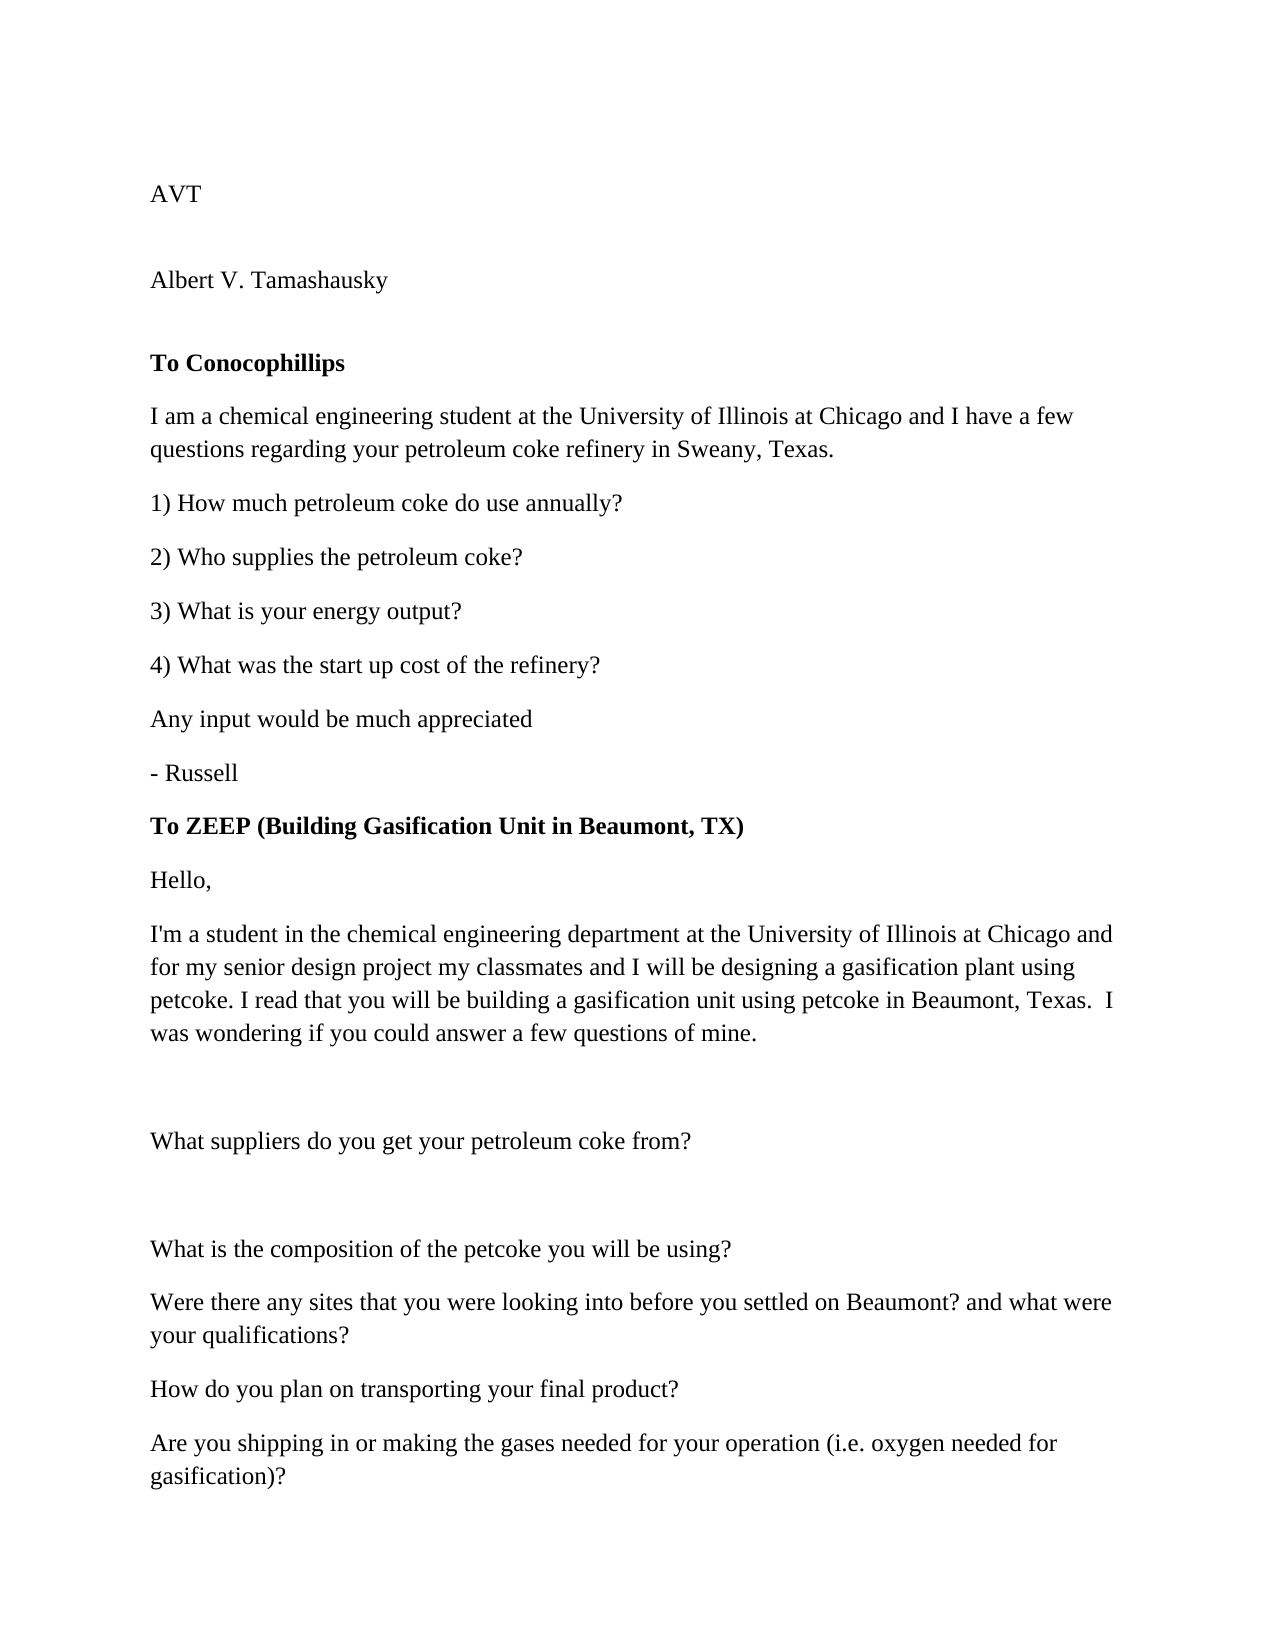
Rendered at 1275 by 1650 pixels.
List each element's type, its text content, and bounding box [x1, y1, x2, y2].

text To ZEEP (Building Gasification Unit in Beaumont, TX) [150, 811, 1125, 840]
text Hello, [150, 865, 1125, 894]
text 2) Who supplies the petroleum coke? [150, 542, 1125, 571]
text How do you plan on transporting your final product? [150, 1374, 1125, 1403]
text 4) What was the start up cost of the refinery? [150, 650, 1125, 679]
text I'm a student in the chemical engineering department at the University of Illinois at Chicago and for my senior design project my classmates and I will be designing a gasification plant using petcoke. I read that you will be building a gasification unit using petcoke in Beaumont, Texas. I was wondering if you could answer a few questions of mine. [150, 919, 1125, 1047]
text Were there any sites that you were looking into before you settled on Beaumont? and what were your qualifications? [150, 1287, 1125, 1349]
text Are you shipping in or making the gases needed for your operation (i.e. oxygen needed for gasification)? [150, 1428, 1125, 1490]
text To Conocophillips [150, 348, 1125, 376]
text 3) What is your energy output? [150, 596, 1125, 625]
text Albert V. Tamashausky [150, 265, 1125, 294]
text 1) How much petroleum coke do use annually? [150, 488, 1125, 517]
text - Russell [150, 758, 1125, 786]
text Any input would be much appreciated [150, 704, 1125, 732]
text What is the composition of the petcoke you will be using? [150, 1234, 1125, 1262]
text I am a chemical engineering student at the University of Illinois at Chicago and I have a few questions regarding your petroleum coke refinery in Sweany, Texas. [150, 401, 1125, 463]
text What suppliers do you get your petroleum coke from? [150, 1126, 1125, 1155]
text AVT [150, 179, 1125, 207]
